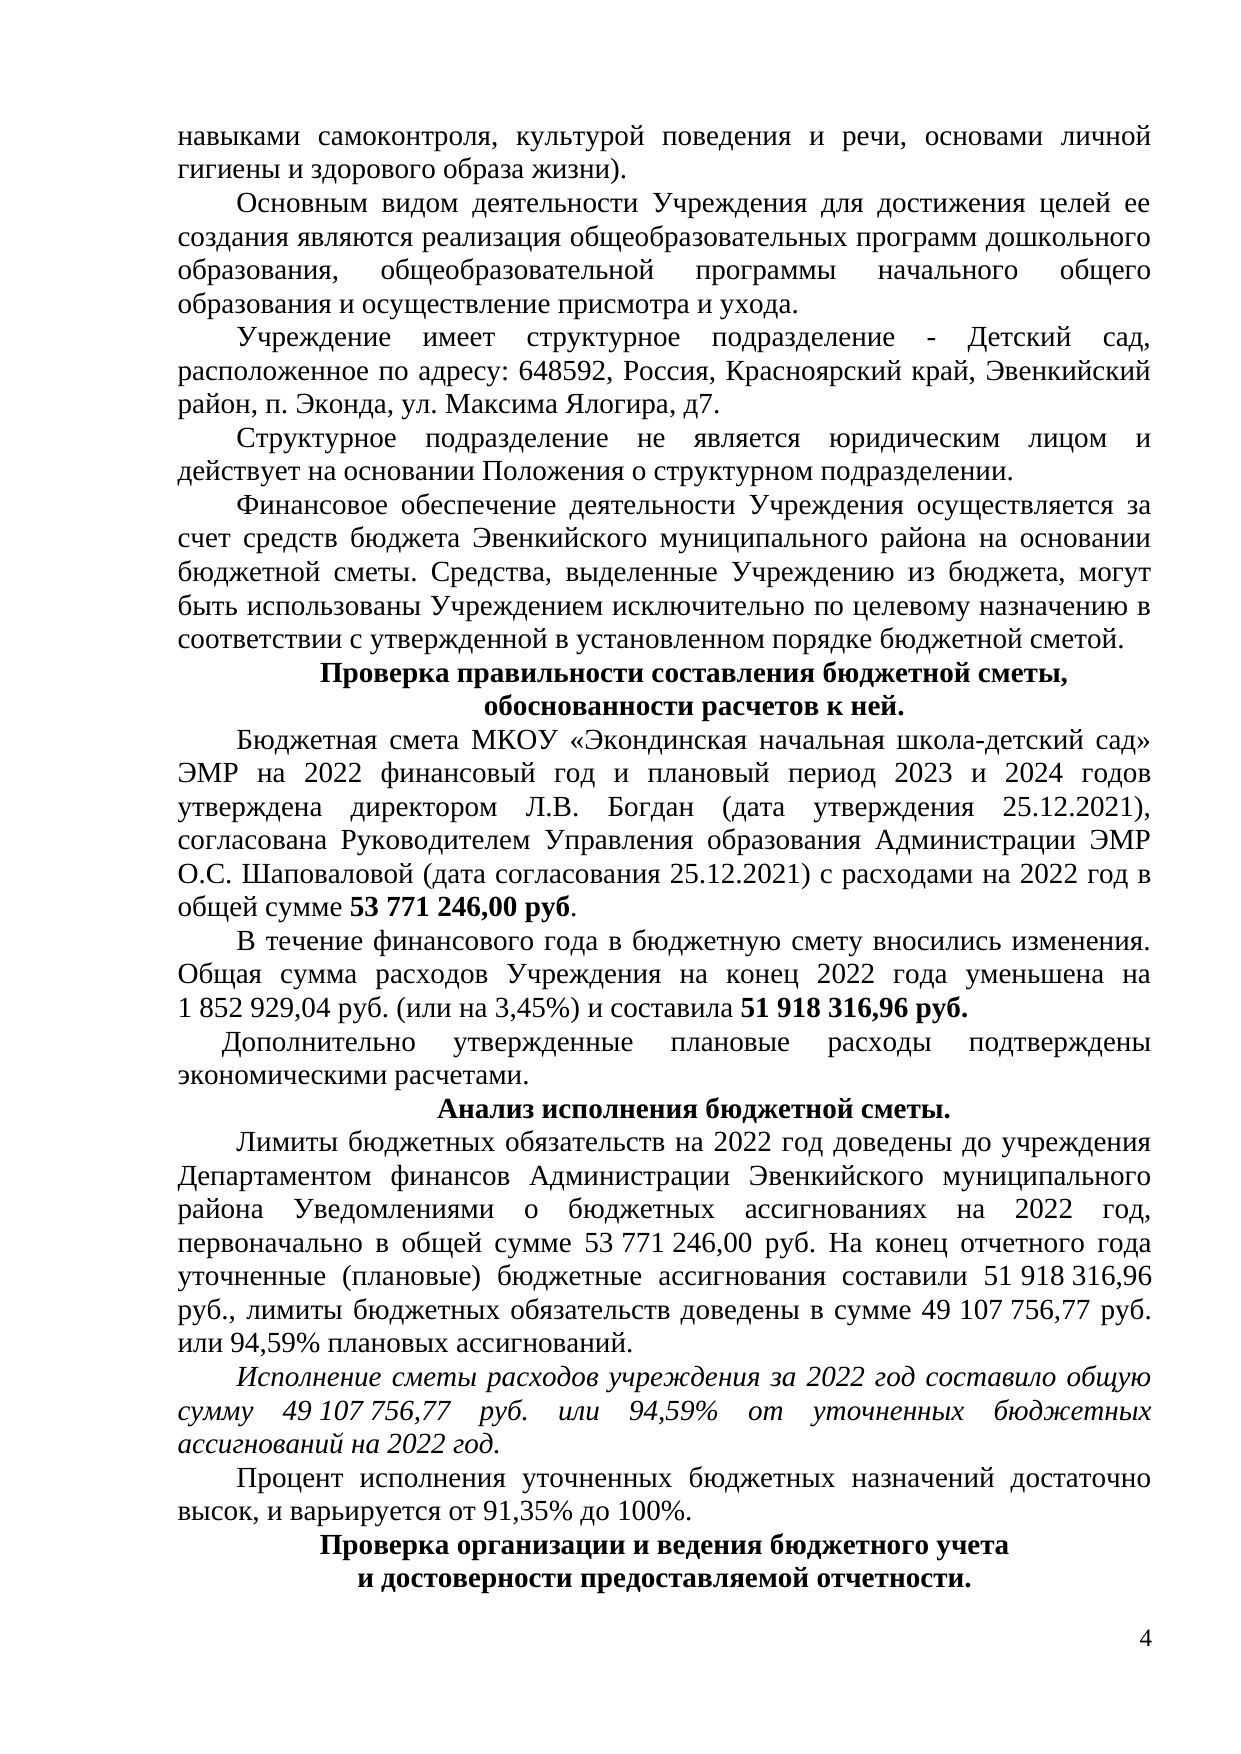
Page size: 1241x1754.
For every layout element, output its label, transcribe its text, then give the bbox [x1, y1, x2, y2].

text Бюджетная смета МКОУ «Экондинская начальная школа-детский сад» ЭМР на 2022 финансовый год и плановый период 2023 и 2024 годов утверждена директором Л.В. Богдан (дата утверждения 25.12.2021), согласована Руководителем Управления образования Администрации ЭМР О.С. Шаповаловой (дата согласования 25.12.2021) с расходами на 2022 год в общей сумме 53 771 246,00 руб. [177, 722, 1152, 923]
text Исполнение сметы расходов учреждения за 2022 год составило общую сумму 49 107 756,77 руб. или 94,59% от уточненных бюджетных ассигнований на 2022 год. [177, 1359, 1152, 1460]
text Анализ исполнения бюджетной сметы. [177, 1091, 1152, 1124]
text Структурное подразделение не является юридическим лицом и действует на основании Положения о структурном подразделении. [177, 420, 1152, 487]
text Проверка правильности составления бюджетной сметы, [177, 655, 1152, 688]
list Финансовое обеспечение деятельности Учреждения осуществляется за счет средств бюджета Эвенкийского муниципального района на основании бюджетной сметы. Средства, выделенные Учреждению из бюджета, могут быть использованы Учреждением исключительно по целевому назначению в соответствии с утвержденной в установленном порядке бюджетной сметой. [177, 487, 1152, 655]
text Учреждение имеет структурное подразделение - Детский сад, расположенное по адресу: 648592, Россия, Красноярский край, Эвенкийский район, п. Эконда, ул. Максима Ялогира, д7. [177, 319, 1152, 420]
text Процент исполнения уточненных бюджетных назначений достаточно высок, и варьируется от 91,35% до 100%. [177, 1460, 1152, 1527]
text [177, 118, 1152, 185]
text обоснованности расчетов к ней. [177, 688, 1152, 722]
text Проверка организации и ведения бюджетного учета [177, 1527, 1152, 1560]
text В течение финансового года в бюджетную смету вносились изменения. Общая сумма расходов Учреждения на конец 2022 года уменьшена на 1 852 929,04 руб. (или на 3,45%) и составила 51 918 316,96 руб. [177, 923, 1152, 1024]
text Дополнительно утвержденные плановые расходы подтверждены экономическими расчетами. [177, 1024, 1152, 1091]
text Лимиты бюджетных обязательств на 2022 год доведены до учреждения Департаментом финансов Администрации Эвенкийского муниципального района Уведомлениями о бюджетных ассигнованиях на 2022 год, первоначально в общей сумме 53 771 246,00 руб. На конец отчетного года уточненные (плановые) бюджетные ассигнования составили 51 918 316,96 руб., лимиты бюджетных обязательств доведены в сумме 49 107 756,77 руб. или 94,59% плановых ассигнований. [177, 1124, 1152, 1359]
text и достоверности предоставляемой отчетности. [177, 1560, 1152, 1594]
text Основным видом деятельности Учреждения для достижения целей ее создания являются реализация общеобразовательных программ дошкольного образования, общеобразовательной программы начального общего образования и осуществление присмотра и ухода. [177, 185, 1152, 319]
